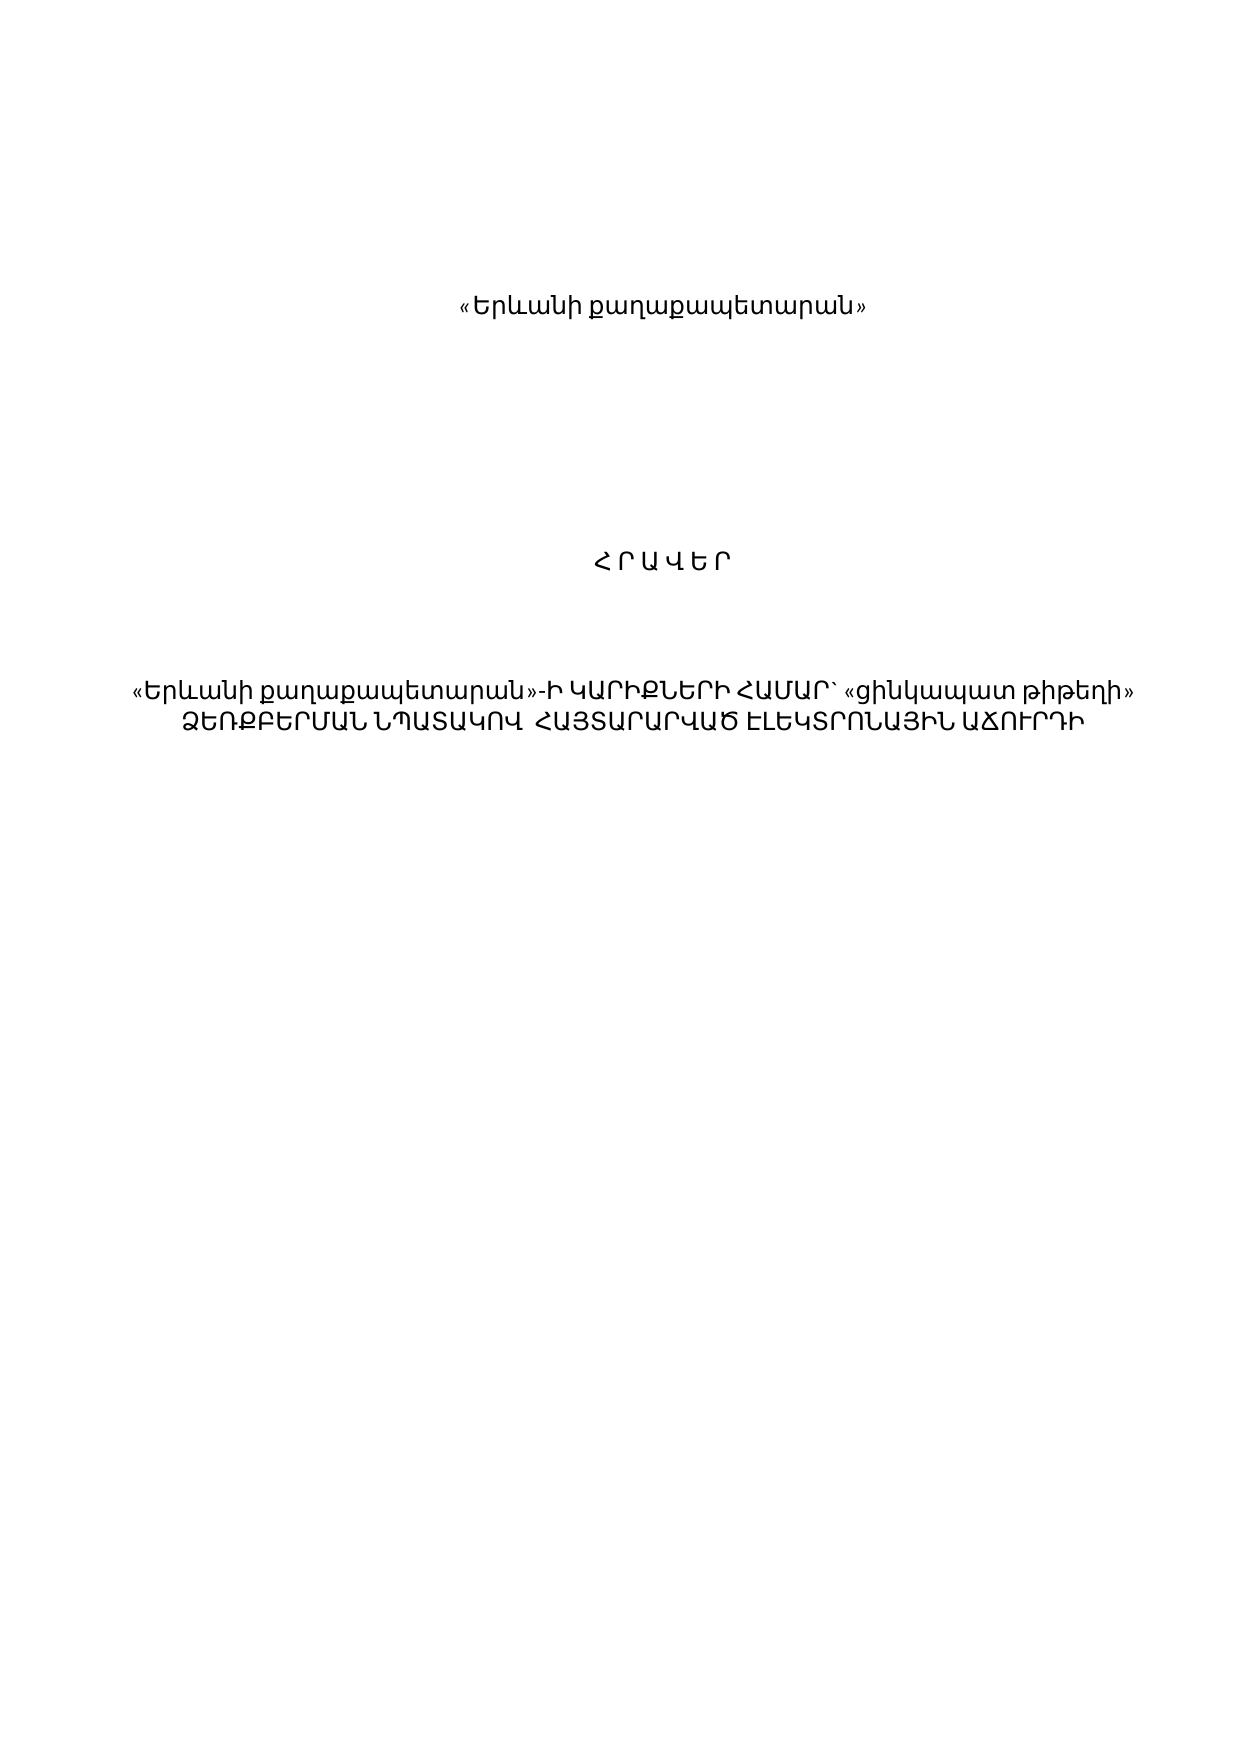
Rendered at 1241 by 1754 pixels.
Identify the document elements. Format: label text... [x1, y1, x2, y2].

text Հ Ր Ա Վ Ե Ր [94, 546, 1172, 577]
text « Երևանի քաղաքապետարան» [94, 290, 1172, 321]
text «Երևանի քաղաքապետարան»-Ի ԿԱՐԻՔՆԵՐԻ ՀԱՄԱՐ` «ցինկապատ թիթեղի» ՁԵՌՔԲԵՐՄԱՆ ՆՊԱՏԱԿՈՎ ՀԱՅՏԱՐԱՐՎԱԾ ԷԼԵԿՏՐՈՆԱՅԻՆ ԱՃՈՒՐԴԻ [94, 676, 1172, 737]
